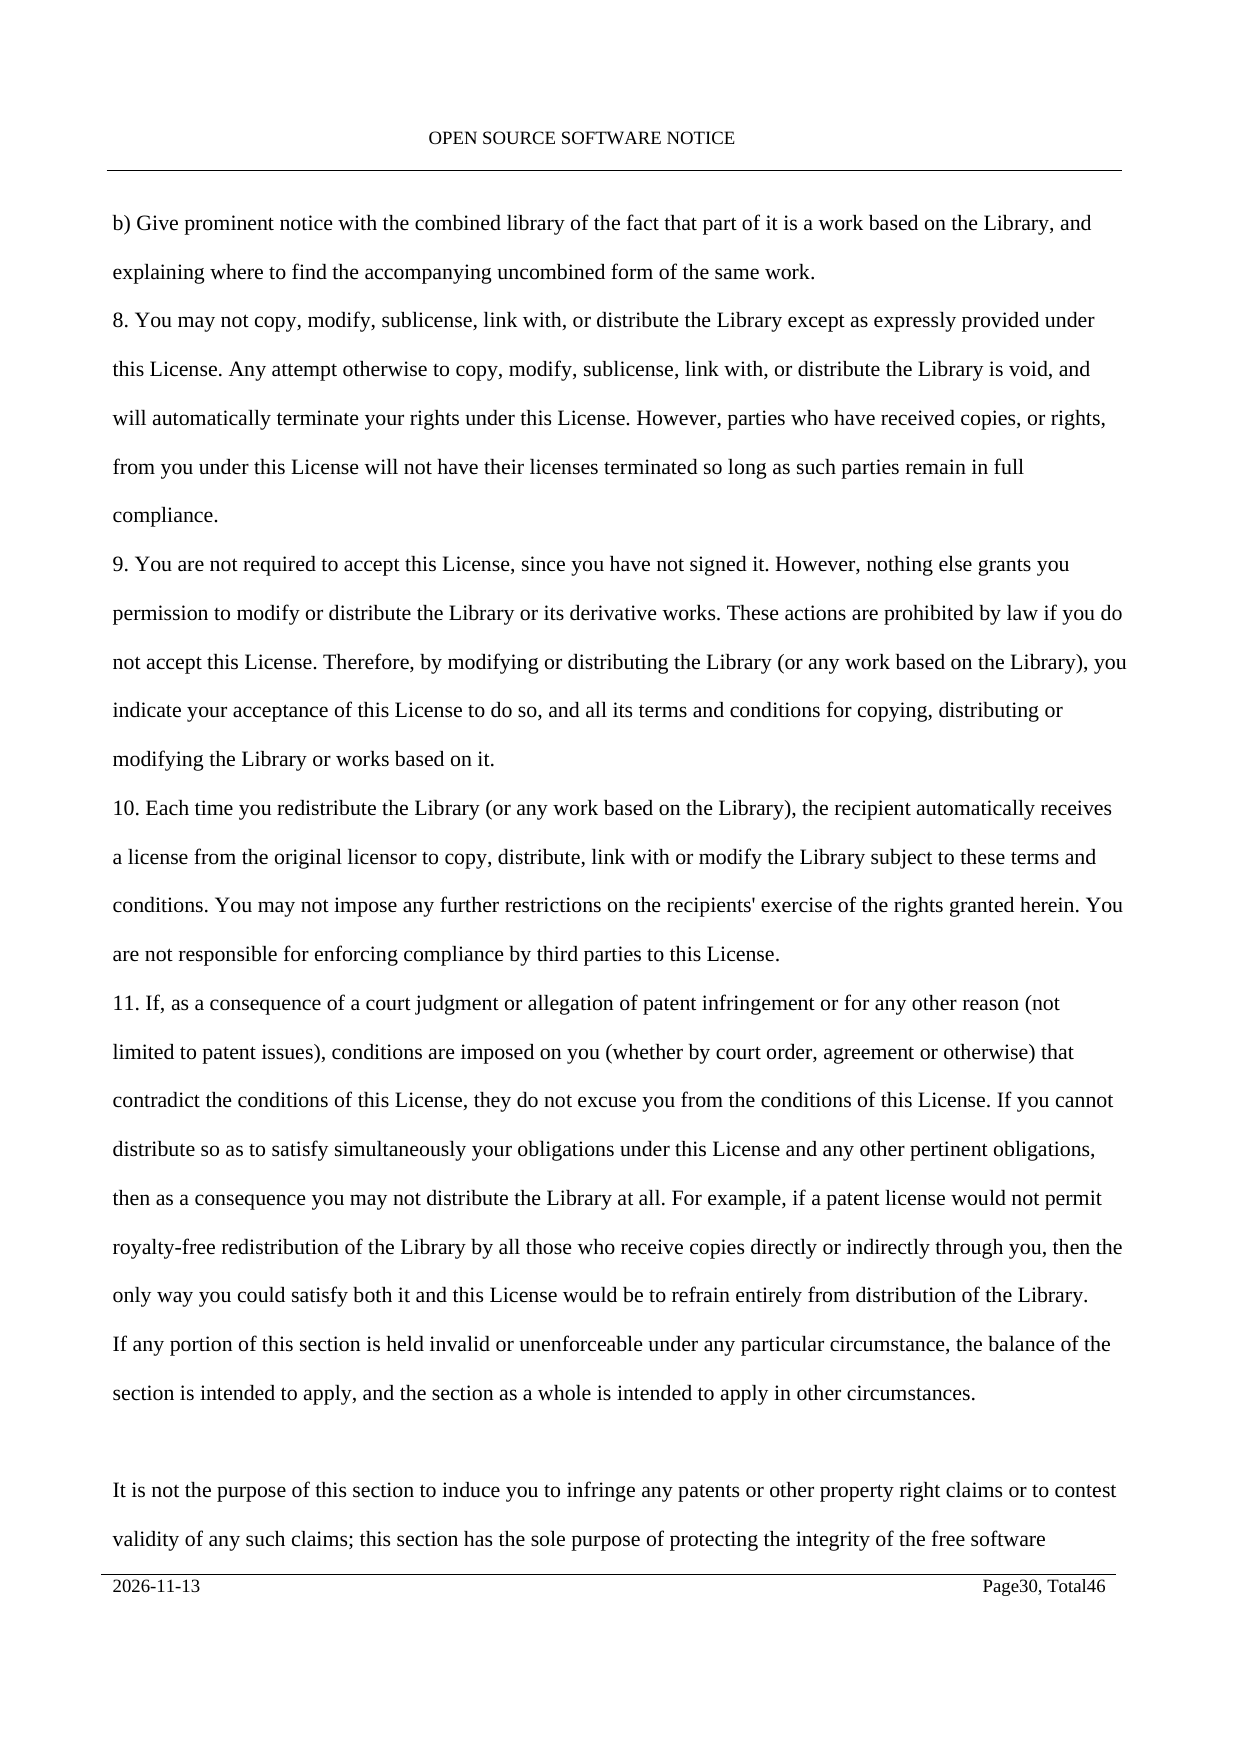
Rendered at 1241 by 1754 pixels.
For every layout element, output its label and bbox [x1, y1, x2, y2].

text [112, 206, 1128, 1555]
